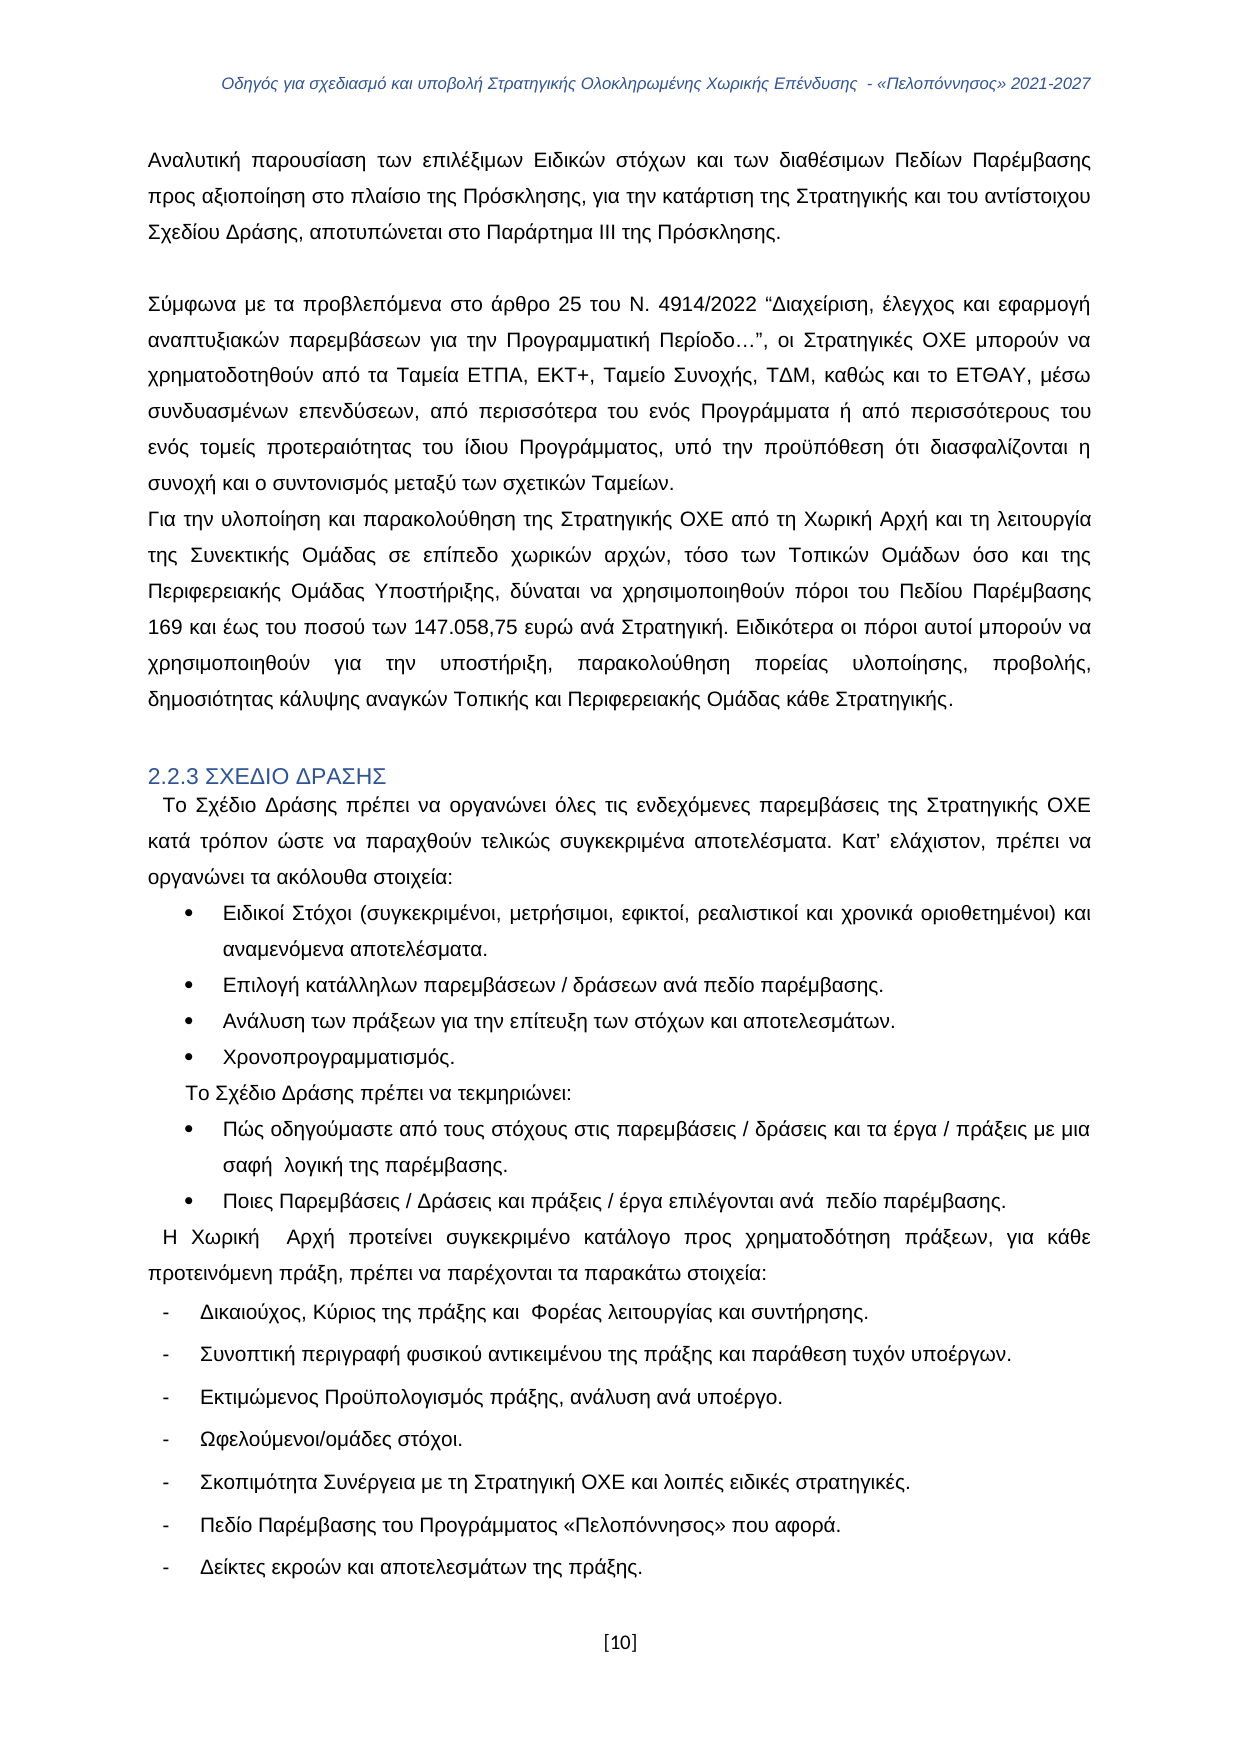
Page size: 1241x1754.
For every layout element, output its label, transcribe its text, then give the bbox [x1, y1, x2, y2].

list Επιλογή κατάλληλων παρεμβάσεων / δράσεων ανά πεδίο παρέμβασης. [185, 973, 1092, 997]
text Το Σχέδιο Δράσης πρέπει να οργανώνει όλες τις ενδεχόμενες παρεμβάσεις της Στρατηγικής ΟΧΕ κατά τρόπον ώστε να παραχθούν τελικώς συγκεκριμένα αποτελέσματα. Κατ’ ελάχιστον, πρέπει να οργανώνει τα ακόλουθα στοιχεία: [148, 793, 1092, 889]
list Ωφελούμενοι/ομάδες στόχοι. [162, 1424, 1092, 1453]
list Συνοπτική περιγραφή φυσικού αντικειμένου της πράξης και παράθεση τυχόν υποέργων. [162, 1339, 1092, 1368]
list Δείκτες εκροών και αποτελεσμάτων της πράξης. [162, 1552, 1092, 1581]
list Ποιες Παρεμβάσεις / Δράσεις και πράξεις / έργα επιλέγονται ανά πεδίο παρέμβασης. [185, 1189, 1092, 1213]
text Αναλυτική παρουσίαση των επιλέξιμων Ειδικών στόχων και των διαθέσιμων Πεδίων Παρέμβασης προς αξιοποίηση στο πλαίσιο της Πρόσκλησης, για την κατάρτιση της Στρατηγικής και του αντίστοιχου Σχεδίου Δράσης, αποτυπώνεται στο Παράρτημα III της Πρόσκλησης. [148, 148, 1092, 243]
text Η Χωρική Αρχή προτείνει συγκεκριμένο κατάλογο προς χρηματοδότηση πράξεων, για κάθε προτεινόμενη πράξη, πρέπει να παρέχονται τα παρακάτω στοιχεία: [148, 1225, 1092, 1285]
text Σύμφωνα με τα προβλεπόμενα στο άρθρο 25 του Ν. 4914/2022 “Διαχείριση, έλεγχος και εφαρμογή αναπτυξιακών παρεμβάσεων για την Προγραμματική Περίοδο…”, οι Στρατηγικές ΟΧΕ μπορούν να χρηματοδοτηθούν από τα Ταμεία ΕΤΠΑ, ΕΚΤ+, Ταμείο Συνοχής, ΤΔΜ, καθώς και το ΕΤΘΑΥ, μέσω συνδυασμένων επενδύσεων, από περισσότερα του ενός Προγράμματα ή από περισσότερους του ενός τομείς προτεραιότητας του ίδιου Προγράμματος, υπό την προϋπόθεση ότι διασφαλίζονται η συνοχή και ο συντονισμός μεταξύ των σχετικών Ταμείων. [148, 291, 1092, 495]
list Πεδίο Παρέμβασης του Προγράμματος «Πελοπόννησος» που αφορά. [162, 1510, 1092, 1538]
list Πώς οδηγούμαστε από τους στόχους στις παρεμβάσεις / δράσεις και τα έργα / πράξεις με μια σαφή λογική της παρέμβασης. [185, 1117, 1092, 1177]
text Το Σχέδιο Δράσης πρέπει να τεκμηριώνει: [148, 1081, 1092, 1105]
list Δικαιούχος, Κύριος της πράξης και Φορέας λειτουργίας και συντήρησης. [162, 1297, 1092, 1325]
text Για την υλοποίηση και παρακολούθηση της Στρατηγικής ΟΧΕ από τη Χωρική Αρχή και τη λειτουργία της Συνεκτικής Ομάδας σε επίπεδο χωρικών αρχών, τόσο των Τοπικών Ομάδων όσο και της Περιφερειακής Ομάδας Υποστήριξης, δύναται να χρησιμοποιηθούν πόροι του Πεδίου Παρέμβασης 169 και έως του ποσού των 147.058,75 ευρώ ανά Στρατηγική. Ειδικότερα οι πόροι αυτοί μπορούν να χρησιμοποιηθούν για την υποστήριξη, παρακολούθηση πορείας υλοποίησης, προβολής, δημοσιότητας κάλυψης αναγκών Τοπικής και Περιφερειακής Ομάδας κάθε Στρατηγικής. [148, 507, 1092, 711]
list Εκτιμώμενος Προϋπολογισμός πράξης, ανάλυση ανά υποέργο. [162, 1382, 1092, 1410]
list Σκοπιμότητα Συνέργεια με τη Στρατηγική ΟΧΕ και λοιπές ειδικές στρατηγικές. [162, 1467, 1092, 1496]
list Ανάλυση των πράξεων για την επίτευξη των στόχων και αποτελεσμάτων. [185, 1009, 1092, 1033]
list Ειδικοί Στόχοι (συγκεκριμένοι, μετρήσιμοι, εφικτοί, ρεαλιστικοί και χρονικά οριοθετημένοι) και αναμενόμενα αποτελέσματα. [185, 901, 1092, 961]
list Χρονοπρογραμματισμός. [185, 1045, 1092, 1069]
subtitle 2.2.3 ΣΧΕΔΙΟ ΔΡΑΣΗΣ [148, 763, 1092, 789]
